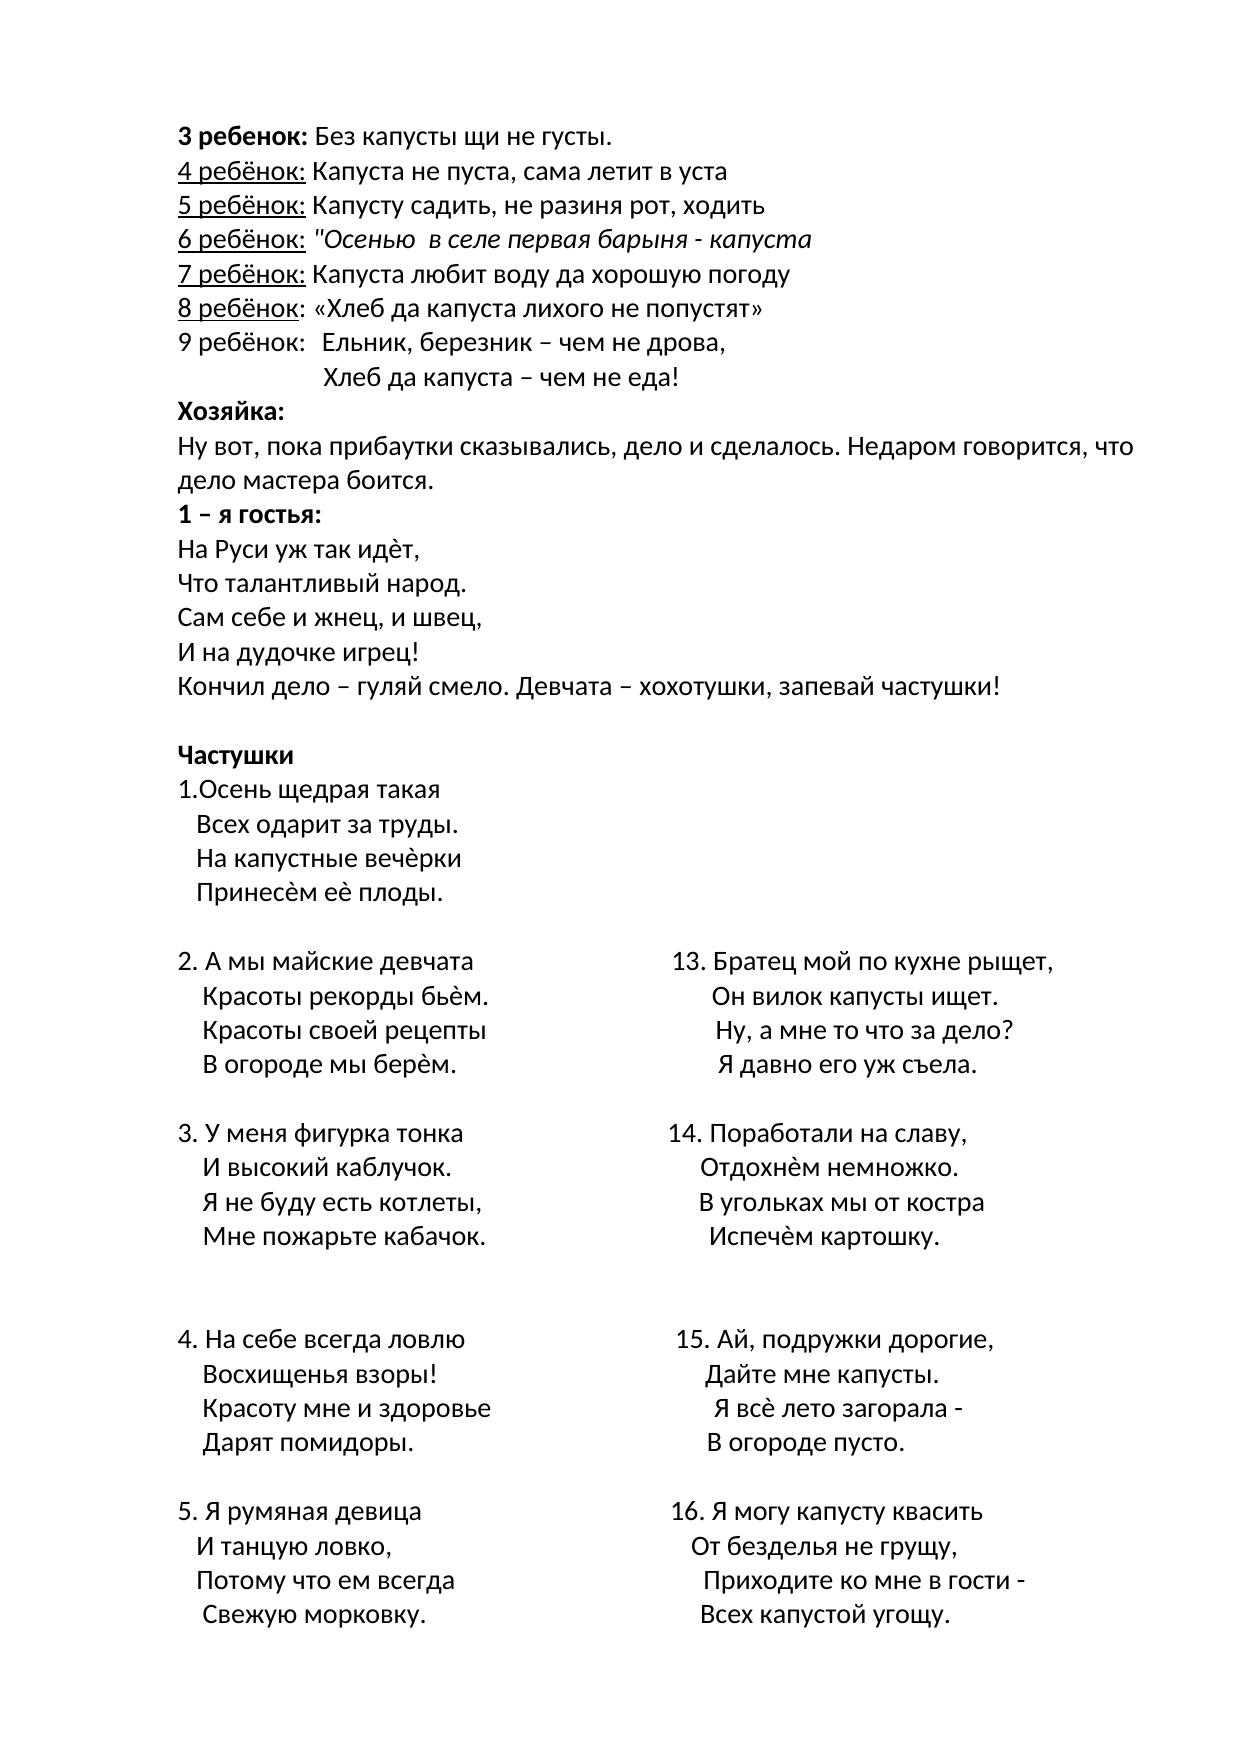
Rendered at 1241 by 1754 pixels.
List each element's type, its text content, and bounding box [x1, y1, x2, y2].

text 4. На себе всегда ловлю 15. Ай, подружки дорогие, [177, 1321, 1152, 1356]
text Частушки [177, 737, 1152, 771]
text Красоту мне и здоровье Я всѐ лето загорала - [177, 1390, 1152, 1424]
text Ну вот, пока прибаутки сказывались, дело и сделалось. Недаром говорится, что дело мастера боится. [177, 427, 1152, 496]
text На Руси уж так идѐт, [177, 531, 1152, 565]
text 2. А мы майские девчата 13. Братец мой по кухне рыщет, [177, 943, 1152, 977]
text 6 ребёнок: "Осенью в селе первая барыня - капуста [177, 221, 1152, 256]
text Хозяйка: [177, 393, 1152, 427]
text Красоты рекорды бьѐм. Он вилок капусты ищет. [177, 977, 1152, 1012]
text Что талантливый народ. [177, 565, 1152, 599]
text Принесѐм еѐ плоды. [177, 874, 1152, 909]
text Мне пожарьте кабачок. Испечѐм картошку. [177, 1218, 1152, 1252]
text И на дудочке игрец! [177, 634, 1152, 668]
text 5. Я румяная девица 16. Я могу капусту квасить [177, 1493, 1152, 1527]
text Свежую морковку. Всех капустой угощу. [177, 1596, 1152, 1631]
text 5 ребёнок: Капусту садить, не разиня рот, ходить [177, 187, 1152, 221]
text 3 ребенок: Без капусты щи не густы. [177, 118, 1152, 152]
text 4 ребёнок: Капуста не пуста, сама летит в уста [177, 152, 1152, 187]
text Восхищенья взоры! Дайте мне капусты. [177, 1356, 1152, 1390]
text 1 – я гостья: [177, 496, 1152, 531]
text 3. У меня фигурка тонка 14. Поработали на славу, [177, 1115, 1152, 1149]
text Потому что ем всегда Приходите ко мне в гости - [177, 1562, 1152, 1596]
text 8 ребёнок: «Хлеб да капуста лихого не попустят» [177, 290, 1152, 324]
text 9 ребёнок: Ельник, березник – чем не дрова, Хлеб да капуста – чем не еда! [177, 324, 1152, 393]
text 7 ребёнок: Капуста любит воду да хорошую погоду [177, 256, 1152, 290]
text На капустные вечѐрки [177, 840, 1152, 874]
text Дарят помидоры. В огороде пусто. [177, 1424, 1152, 1459]
text Красоты своей рецепты Ну, а мне то что за дело? [177, 1012, 1152, 1046]
text Сам себе и жнец, и швец, [177, 599, 1152, 634]
text И высокий каблучок. Отдохнѐм немножко. [177, 1149, 1152, 1184]
text Всех одарит за труды. [177, 806, 1152, 840]
text В огороде мы берѐм. Я давно его уж съела. [177, 1046, 1152, 1081]
text Кончил дело – гуляй смело. Девчата – хохотушки, запевай частушки! [177, 668, 1152, 702]
text И танцую ловко, От безделья не грущу, [177, 1527, 1152, 1562]
text Я не буду есть котлеты, В угольках мы от костра [177, 1184, 1152, 1218]
text 1.Осень щедрая такая [177, 771, 1152, 806]
